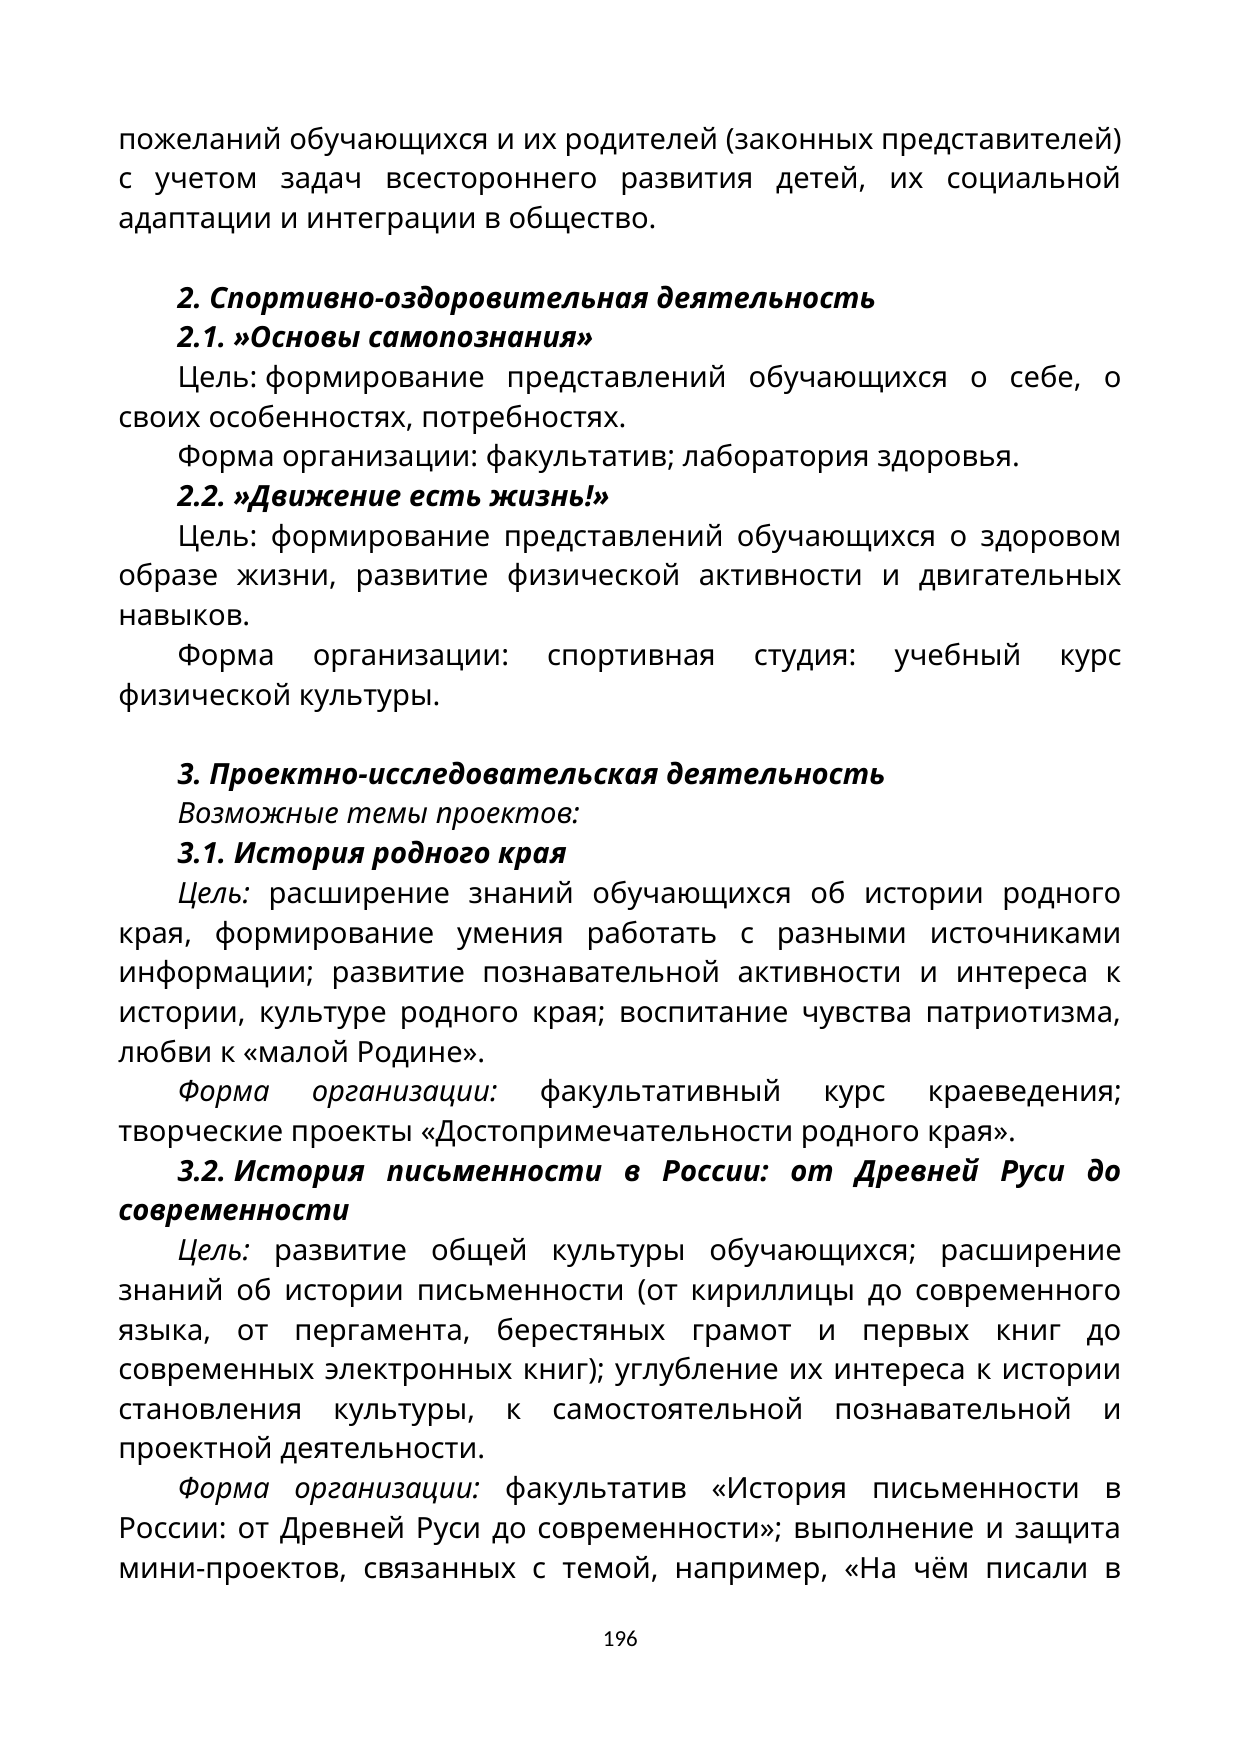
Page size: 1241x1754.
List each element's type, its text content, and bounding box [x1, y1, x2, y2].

text Форма организации: факультативный курс краеведения; творческие проекты «Достопримечательности родного края». [118, 1071, 1122, 1150]
text 3. Проектно-исследовательская деятельность [118, 753, 1122, 793]
text 2.1. »Основы самопознания» [118, 317, 1122, 356]
text 2.2. »Движение есть жизнь!» [118, 475, 1122, 515]
text 3.1. История родного края [118, 832, 1122, 872]
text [118, 1467, 1122, 1587]
text Возможные темы проектов: [118, 793, 1122, 832]
text Цель: расширение знаний обучающихся об истории родного края, формирование умения работать с разными источниками информации; развитие познавательной активности и интереса к истории, культуре родного края; воспитание чувства патриотизма, любви к «малой Родине». [118, 872, 1122, 1071]
text Цель: формирование представлений обучающихся о себе, о своих особенностях, потребностях. [118, 356, 1122, 436]
text Цель: развитие общей культуры обучающихся; расширение знаний об истории письменности (от кириллицы до современного языка, от пергамента, берестяных грамот и первых книг до современных электронных книг); углубление их интереса к истории становления культуры, к самостоятельной познавательной и проектной деятельности. [118, 1229, 1122, 1467]
text Цель: формирование представлений обучающихся о здоровом образе жизни, развитие физической активности и двигательных навыков. [118, 515, 1122, 634]
text 2. Спортивно-оздоровительная деятельность [118, 277, 1122, 317]
text 3.2. История письменности в России: от Древней Руси до современности [118, 1150, 1122, 1229]
text Форма организации: спортивная студия: учебный курс физической культуры. [118, 634, 1122, 713]
text Форма организации: факультатив; лаборатория здоровья. [118, 436, 1122, 475]
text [118, 118, 1122, 237]
